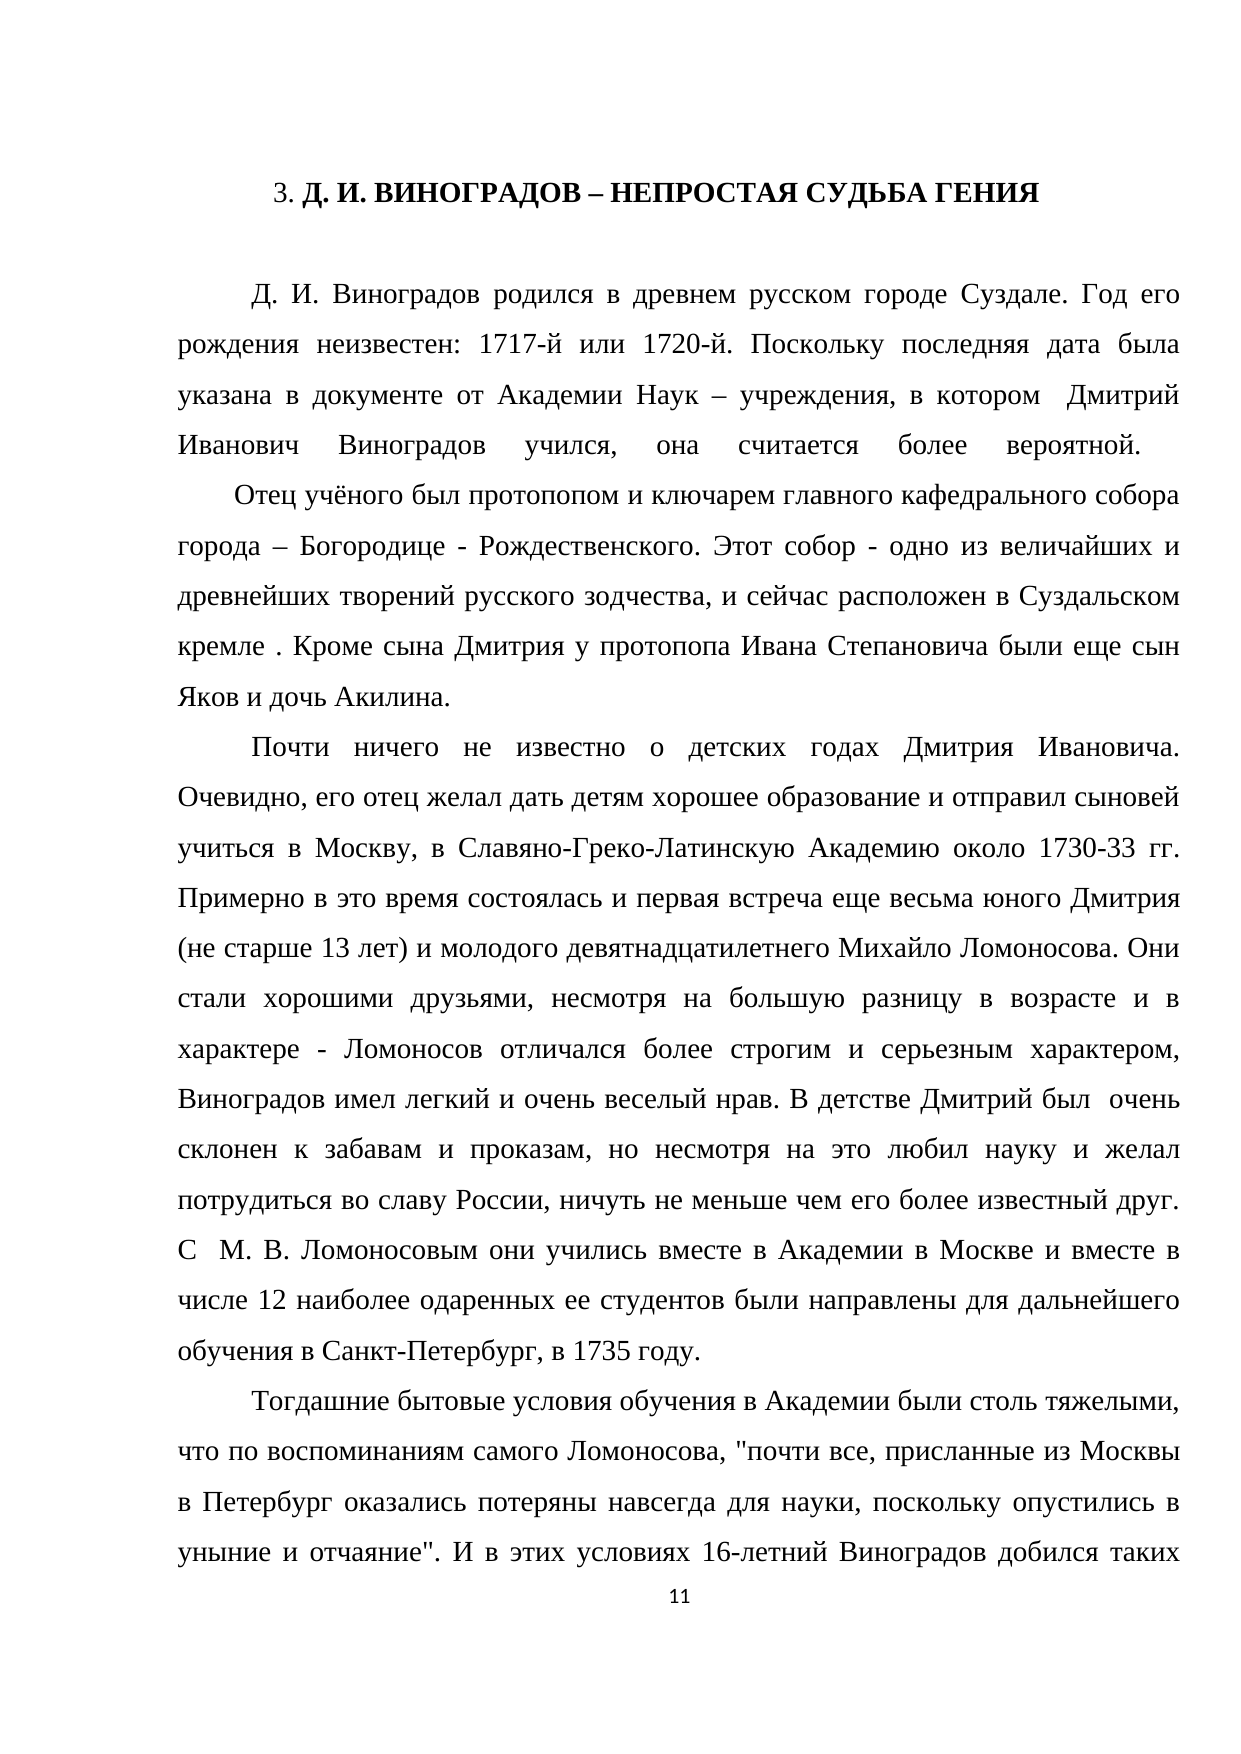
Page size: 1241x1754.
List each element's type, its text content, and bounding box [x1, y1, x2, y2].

text Д. И. Виноградов родился в древнем русском городе Суздале. Год его рождения неизвестен: 1717-й или 1720-й. Поскольку последняя дата была указана в документе от Академии Наук – учреждения, в котором Дмитрий Иванович Виноградов учился, она считается более вероятной. Отец учёного был протопопом и ключарем главного кафедрального собора города – Богородице - Рождественского. Этот собор - одно из величайших и древнейших творений русского зодчества, и сейчас расположен в Суздальском кремле . Кроме сына Дмитрия у протопопа Ивана Степановича были еще сын Яков и дочь Акилина. [177, 276, 1181, 712]
text 3. Д. И. ВИНОГРАДОВ – НЕПРОСТАЯ СУДЬБА ГЕНИЯ [177, 176, 1181, 209]
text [177, 1383, 1181, 1568]
text Почти ничего не известно о детских годах Дмитрия Ивановича. Очевидно, его отец желал дать детям хорошее образование и отправил сыновей учиться в Москву, в Славяно-Греко-Латинскую Академию около 1730-33 гг. Примерно в это время состоялась и первая встреча еще весьма юного Дмитрия (не старше 13 лет) и молодого девятнадцатилетнего Михайло Ломоносова. Они стали хорошими друзьями, несмотря на большую разницу в возрасте и в характере - Ломоносов отличался более строгим и серьезным характером, Виноградов имел легкий и очень веселый нрав. В детстве Дмитрий был очень склонен к забавам и проказам, но несмотря на это любил науку и желал потрудиться во славу России, ничуть не меньше чем его более известный друг. С М. В. Ломоносовым они учились вместе в Академии в Москве и вместе в числе 12 наиболее одаренных ее студентов были направлены для дальнейшего обучения в Санкт-Петербург, в 1735 году. [177, 729, 1181, 1366]
